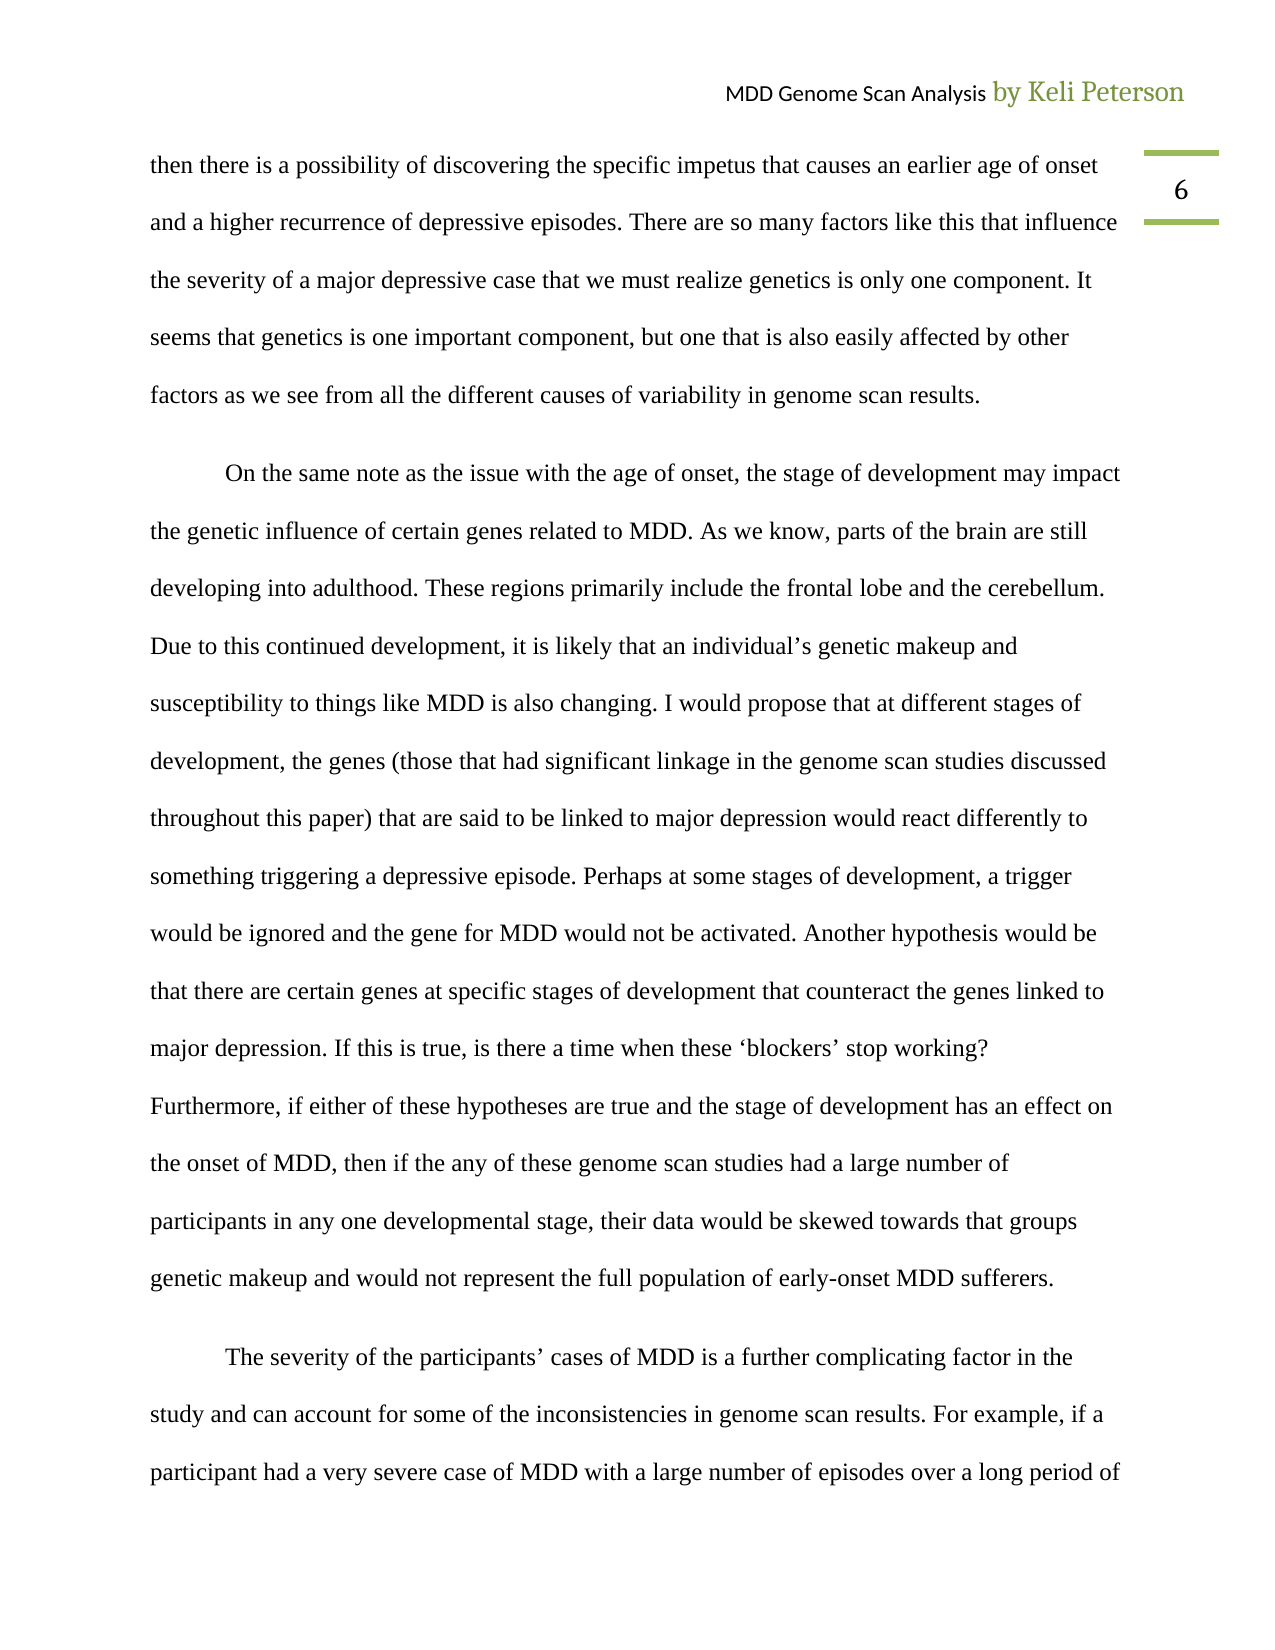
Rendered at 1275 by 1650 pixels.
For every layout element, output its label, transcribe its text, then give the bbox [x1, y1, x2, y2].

text On the same note as the issue with the age of onset, the stage of development may impact the genetic influence of certain genes related to MDD. As we know, parts of the brain are still developing into adulthood. These regions primarily include the frontal lobe and the cerebellum. Due to this continued development, it is likely that an individual’s genetic makeup and susceptibility to things like MDD is also changing. I would propose that at different stages of development, the genes (those that had significant linkage in the genome scan studies discussed throughout this paper) that are said to be linked to major depression would react differently to something triggering a depressive episode. Perhaps at some stages of development, a trigger would be ignored and the gene for MDD would not be activated. Another hypothesis would be that there are certain genes at specific stages of development that counteract the genes linked to major depression. If this is true, is there a time when these ‘blockers’ stop working? Furthermore, if either of these hypotheses are true and the stage of development has an effect on the onset of MDD, then if the any of these genome scan studies had a large number of participants in any one developmental stage, their data would be skewed towards that groups genetic makeup and would not represent the full population of early-onset MDD sufferers. [150, 458, 1125, 1292]
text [150, 150, 1125, 409]
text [150, 1342, 1125, 1485]
